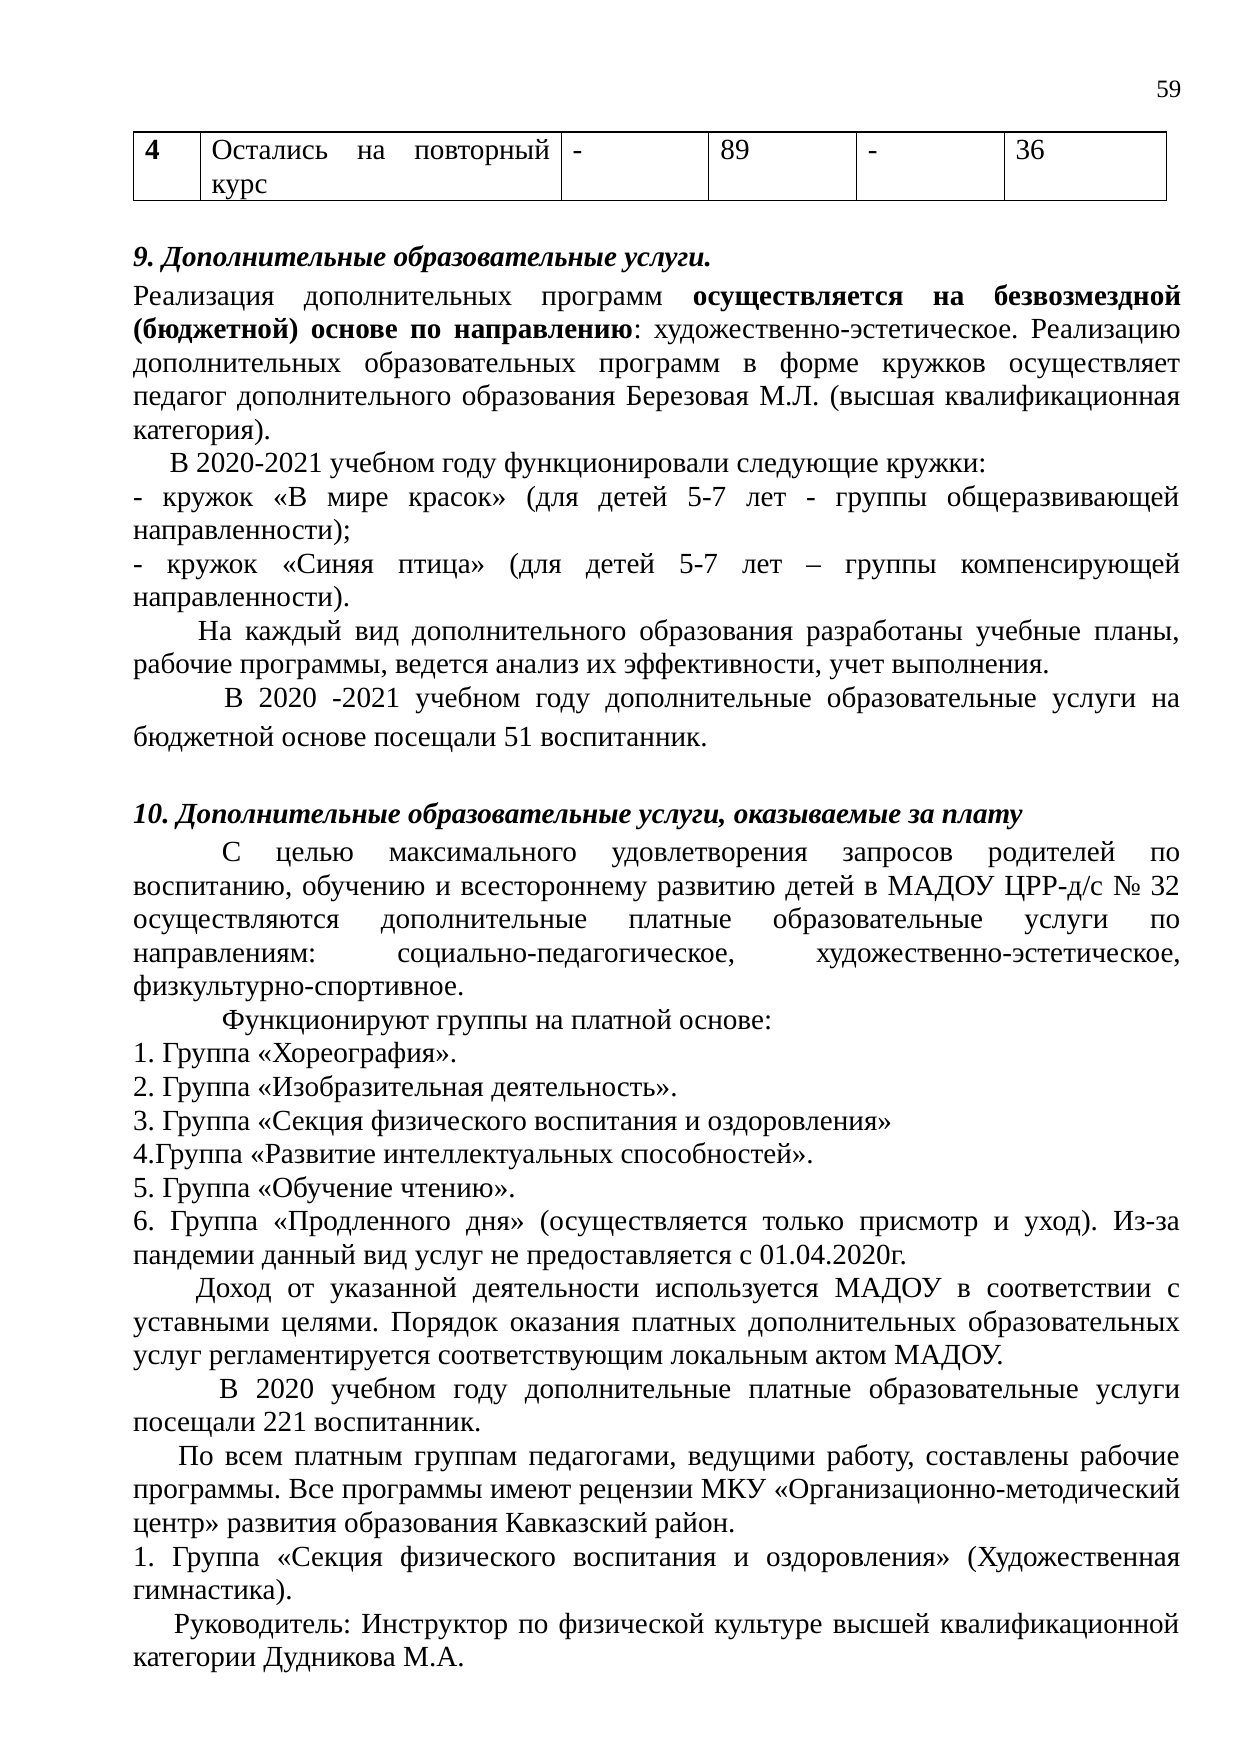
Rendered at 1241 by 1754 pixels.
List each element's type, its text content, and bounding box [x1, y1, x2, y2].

text В 2020 учебном году дополнительные платные образовательные услуги посещали 221 воспитанник. [133, 1371, 1181, 1438]
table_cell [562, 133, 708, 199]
text По всем платным группам педагогами, ведущими работу, составлены рабочие программы. Все программы имеют рецензии МКУ «Организационно-методический центр» развития образования Кавказский район. [133, 1438, 1181, 1539]
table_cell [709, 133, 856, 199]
text 1. Группа «Секция физического воспитания и оздоровления» (Художественная гимнастика). [133, 1539, 1181, 1606]
text - кружок «В мире красок» (для детей 5-7 лет - группы общеразвивающей направленности); [133, 479, 1181, 546]
text 4.Группа «Развитие интеллектуальных способностей». [133, 1136, 1181, 1170]
text 1. Группа «Хореография». [133, 1036, 1181, 1069]
text 3. Группа «Секция физического воспитания и оздоровления» [133, 1103, 1181, 1136]
text В 2020 -2021 учебном году дополнительные образовательные услуги на бюджетной основе посещали 51 воспитанник. [133, 680, 1181, 752]
text 2. Группа «Изобразительная деятельность». [133, 1069, 1181, 1103]
text 5. Группа «Обучение чтению». [133, 1170, 1181, 1203]
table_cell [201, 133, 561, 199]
text 6. Группа «Продленного дня» (осуществляется только присмотр и уход). Из-за пандемии данный вид услуг не предоставляется с 01.04.2020г. [133, 1203, 1181, 1270]
text Руководитель: Инструктор по физической культуре высшей квалификационной категории Дудникова М.А. [133, 1606, 1181, 1673]
text С целью максимального удовлетворения запросов родителей по воспитанию, обучению и всестороннему развитию детей в МАДОУ ЦРР-д/с № 32 осуществляются дополнительные платные образовательные услуги по направлениям: социально-педагогическое, художественно-эстетическое, физкультурно-спортивное. [133, 834, 1181, 1002]
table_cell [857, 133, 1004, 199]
text - кружок «Синяя птица» (для детей 5-7 лет – группы компенсирующей направленности). [133, 546, 1181, 613]
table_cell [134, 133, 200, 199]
text Реализация дополнительных программ осуществляется на безвозмездной (бюджетной) основе по направлению: художественно-эстетическое. Реализацию дополнительных образовательных программ в форме кружков осуществляет педагог дополнительного образования Березовая М.Л. (высшая квалификационная категория). [133, 278, 1181, 445]
text Доход от указанной деятельности используется МАДОУ в соответствии с уставными целями. Порядок оказания платных дополнительных образовательных услуг регламентируется соответствующим локальным актом МАДОУ. [133, 1270, 1181, 1371]
text На каждый вид дополнительного образования разработаны учебные планы, рабочие программы, ведется анализ их эффективности, учет выполнения. [133, 613, 1181, 680]
text 10. Дополнительные образовательные услуги, оказываемые за плату [133, 796, 1181, 829]
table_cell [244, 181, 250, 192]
text В 2020-2021 учебном году функционировали следующие кружки: [133, 445, 1181, 479]
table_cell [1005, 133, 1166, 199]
text 9. Дополнительные образовательные услуги. [133, 239, 1181, 273]
text Функционируют группы на платной основе: [133, 1002, 1181, 1036]
